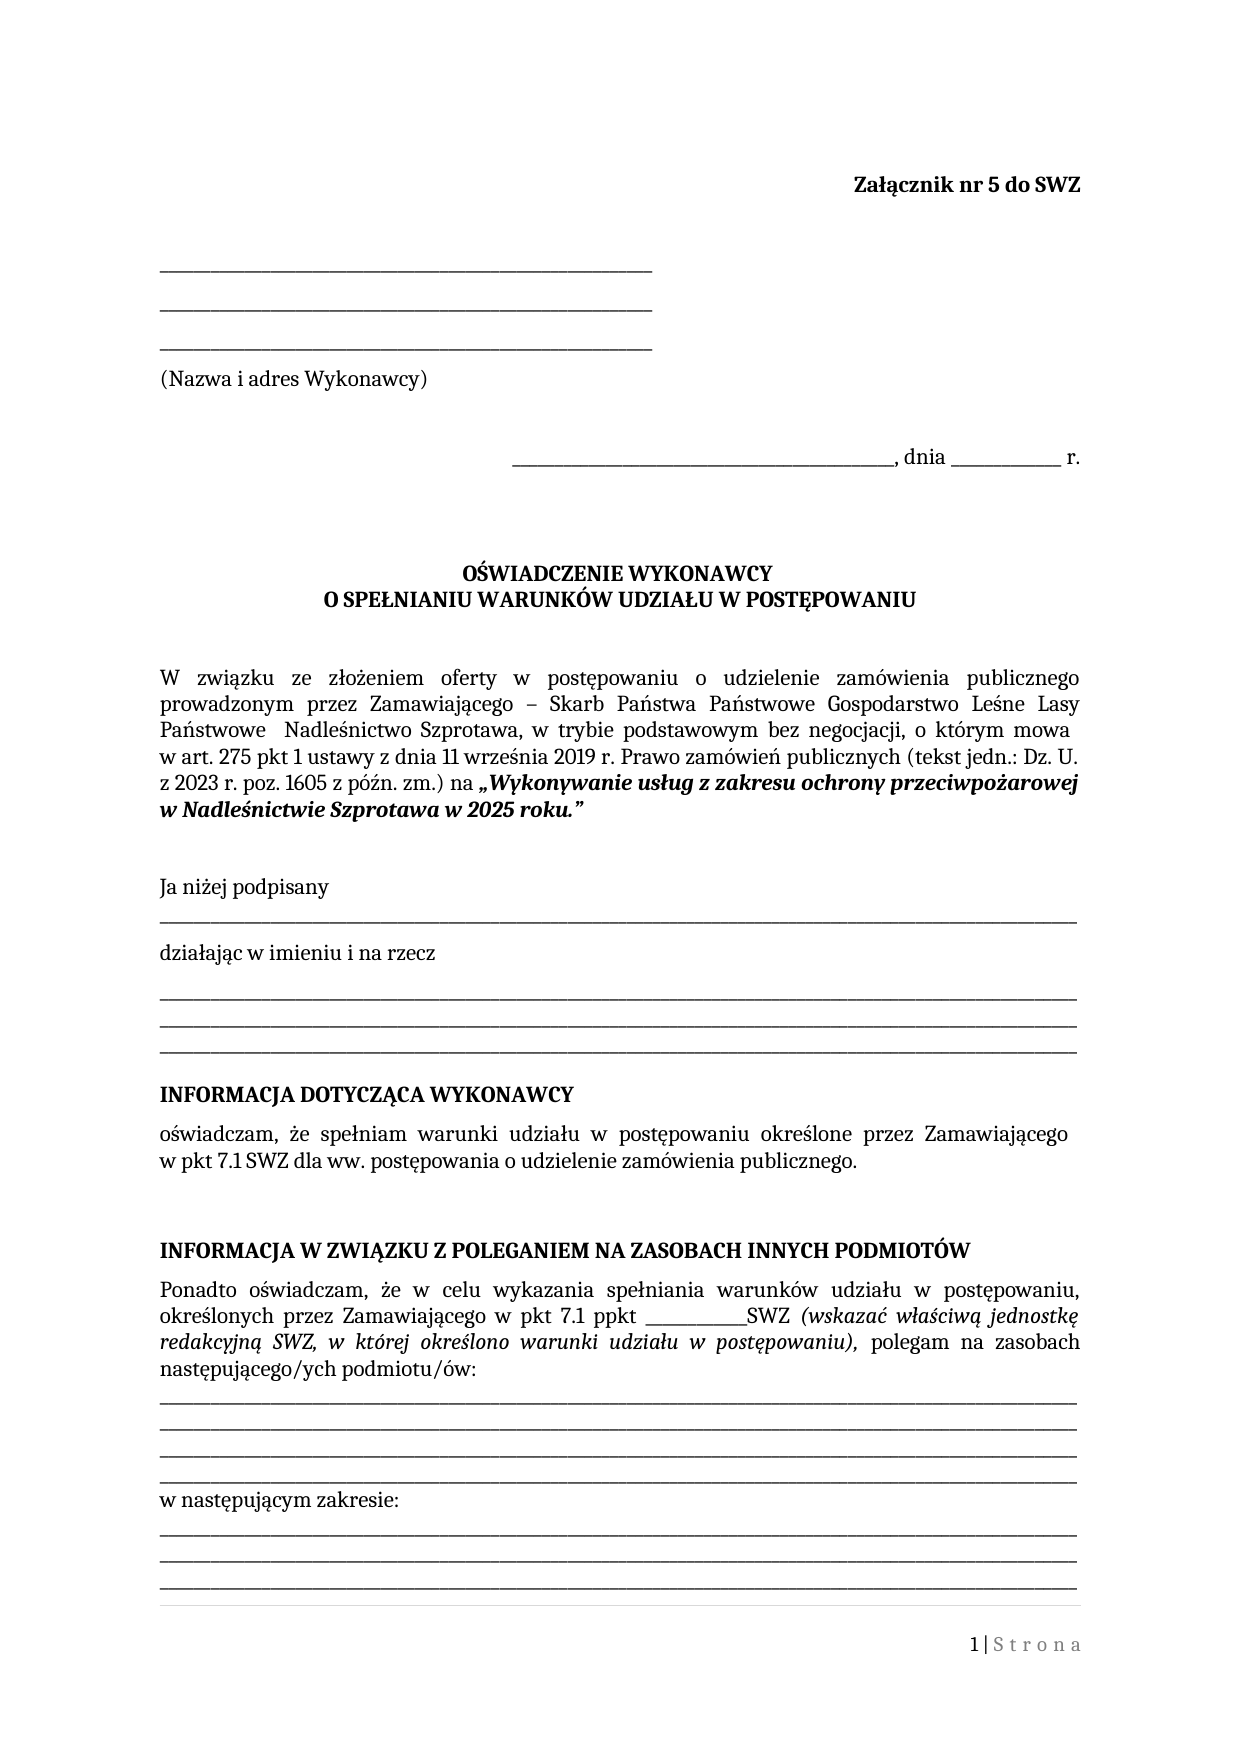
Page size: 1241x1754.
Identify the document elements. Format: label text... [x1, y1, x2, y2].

text Ja niżej podpisany ____________________________________________________________________________________________________________ [159, 874, 1081, 927]
text (Nazwa i adres Wykonawcy) [159, 366, 1081, 393]
text Ponadto oświadczam, że w celu wykazania spełniania warunków udziału w postępowaniu, określonych przez Zamawiającego w pkt 7.1 ppkt ____________SWZ (wskazać właściwą jednostkę redakcyjną SWZ, w której określono warunki udziału w postępowaniu), polegam na zasobach następującego/ych podmiotu/ów: [159, 1276, 1081, 1382]
text W związku ze złożeniem oferty w postępowaniu o udzielenie zamówienia publicznego prowadzonym przez Zamawiającego – Skarb Państwa Państwowe Gospodarstwo Leśne Lasy Państwowe Nadleśnictwo Szprotawa, w trybie podstawowym bez negocjacji, o którym mowa w art. 275 pkt 1 ustawy z dnia 11 września 2019 r. Prawo zamówień publicznych (tekst jedn.: Dz. U. z 2023 r. poz. 1605 z późn. zm.) na „Wykonywanie usług z zakresu ochrony przeciwpożarowej w Nadleśnictwie Szprotawa w 2025 roku.” [159, 664, 1081, 823]
text Załącznik nr 5 do SWZ [159, 172, 1081, 198]
text ____________________________________________________________________________________________________________ [159, 1461, 1081, 1487]
text _____________________________________________, dnia _____________ r. [159, 444, 1081, 470]
text __________________________________________________________ [159, 250, 1081, 276]
text INFORMACJA DOTYCZĄCA WYKONAWCY [159, 1082, 1081, 1108]
text ____________________________________________________________________________________________________________________________________________________________________________________________________________________________________________________________________________________________________________________________________ [159, 978, 1081, 1057]
text w następującym zakresie: [159, 1487, 1081, 1514]
text __________________________________________________________ [159, 288, 1081, 315]
text ____________________________________________________________________________________________________________________________________________________________________________________________________________________________________________________________________________________________________________________________________ [159, 1382, 1081, 1461]
text INFORMACJA W ZWIĄZKU Z POLEGANIEM NA ZASOBACH INNYCH PODMIOTÓW [159, 1238, 1081, 1264]
text __________________________________________________________ [159, 327, 1081, 354]
text oświadczam, że spełniam warunki udziału w postępowaniu określone przez Zamawiającego w pkt 7.1 SWZ dla ww. postępowania o udzielenie zamówienia publicznego. [159, 1121, 1081, 1174]
text działając w imieniu i na rzecz [159, 939, 1081, 966]
text ____________________________________________________________________________________________________________________________________________________________________________________________________________________________________________________________________________________________________________________________________ [159, 1514, 1081, 1593]
text OŚWIADCZENIE WYKONAWCY O SPEŁNIANIU WARUNKÓW UDZIAŁU W POSTĘPOWANIU [159, 561, 1081, 613]
